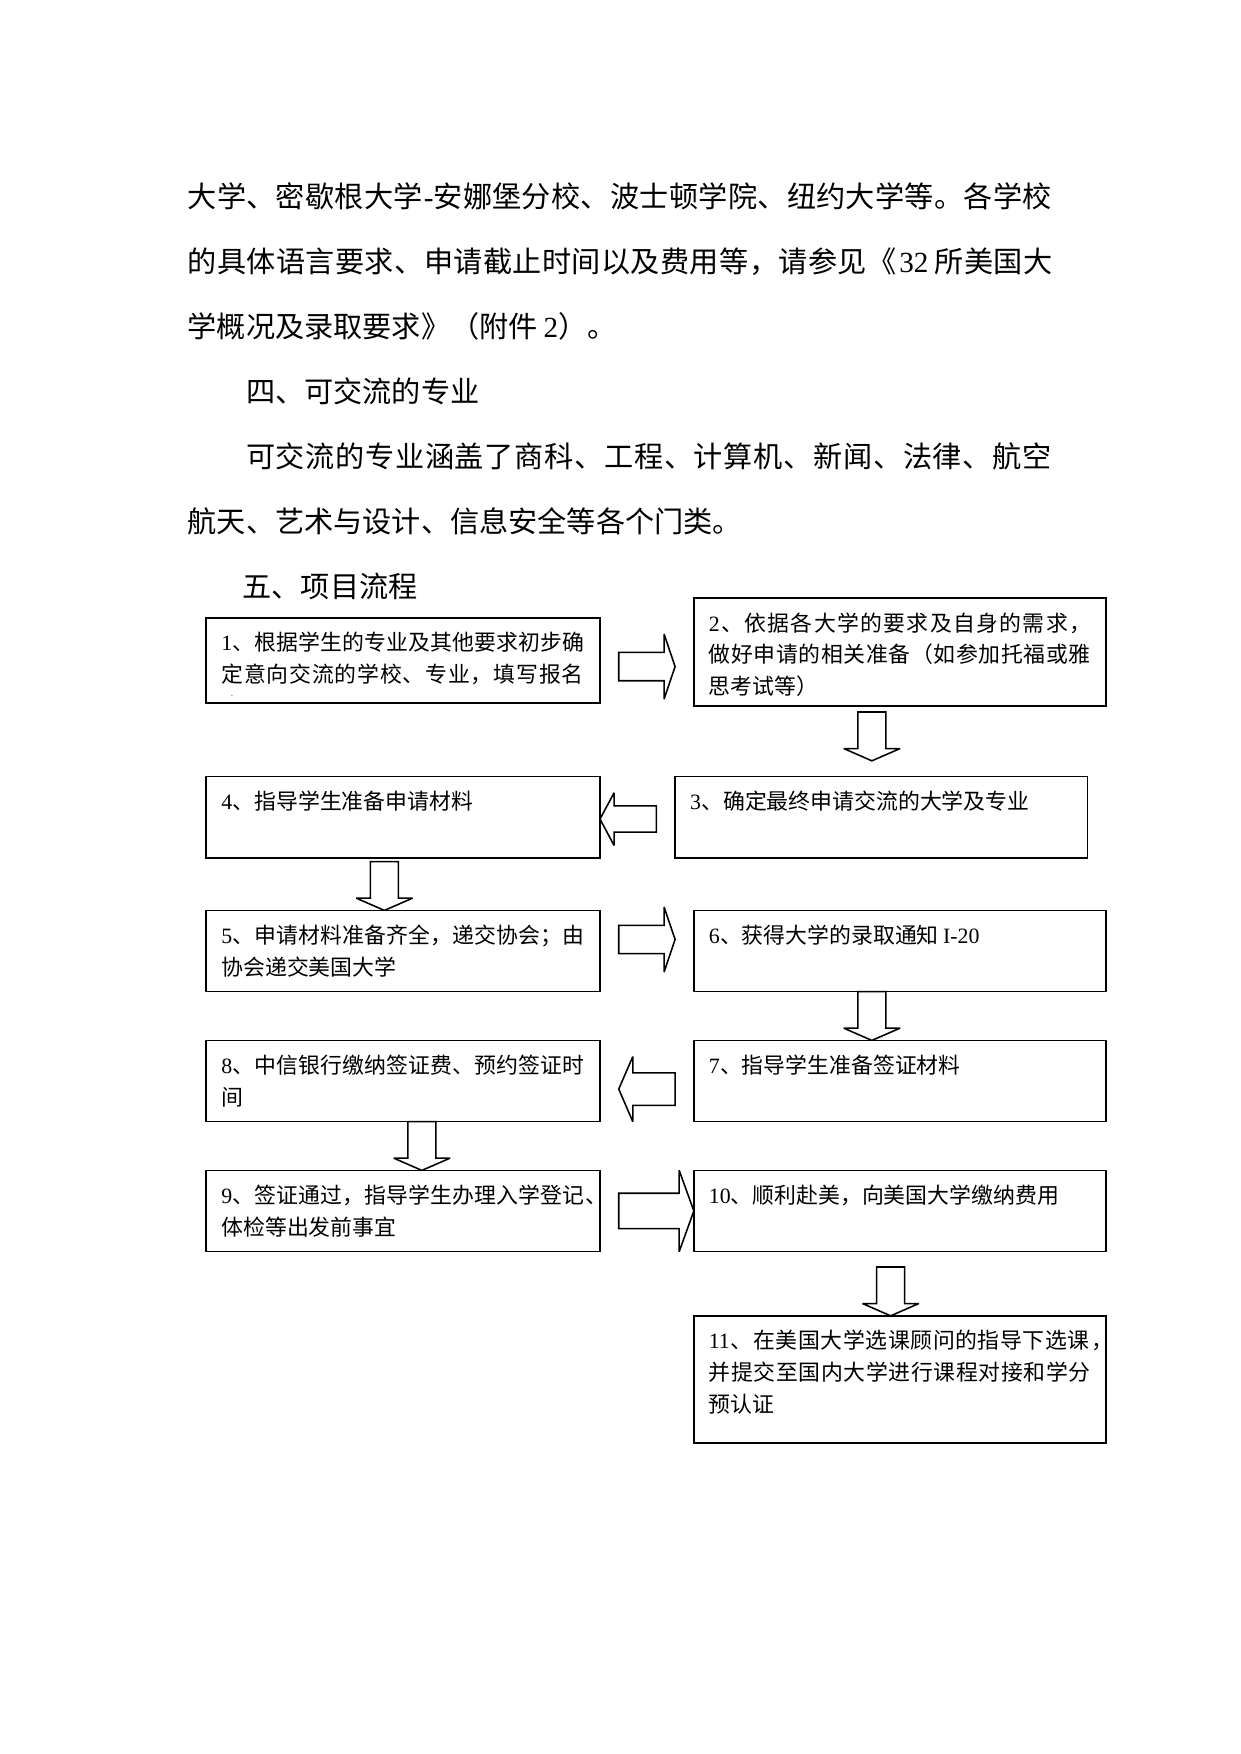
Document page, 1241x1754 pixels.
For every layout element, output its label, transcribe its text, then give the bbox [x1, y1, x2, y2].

text 四、可交流的专业 [187, 357, 1053, 422]
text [187, 162, 1053, 357]
text 五、项目流程 [187, 552, 1053, 617]
text 可交流的专业涵盖了商科、工程、计算机、新闻、法律、航空航天、艺术与设计、信息安全等各个门类。 [187, 422, 1053, 552]
